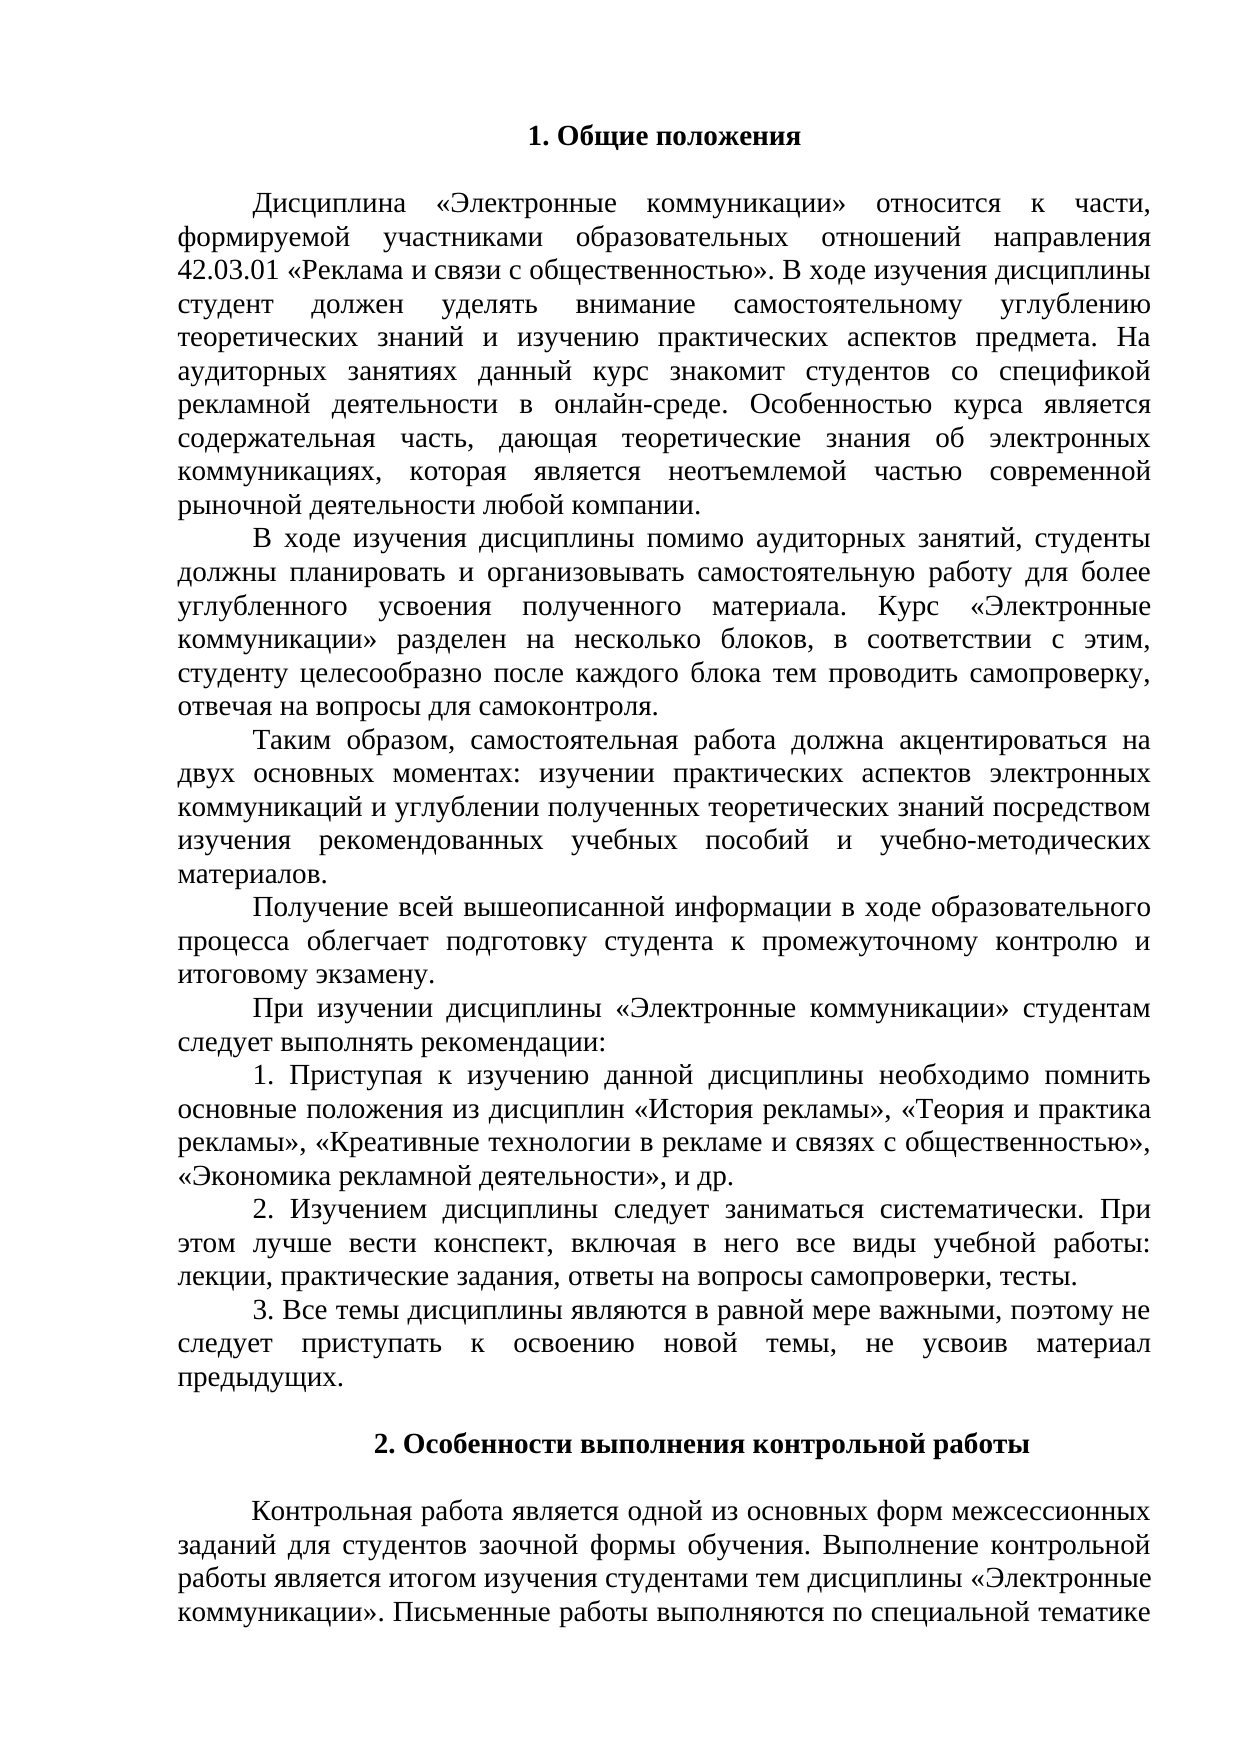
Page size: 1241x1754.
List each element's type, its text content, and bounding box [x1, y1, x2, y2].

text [177, 1493, 1152, 1627]
text 1. Общие положения [177, 118, 1152, 152]
text 3. Все темы дисциплины являются в равной мере важными, поэтому не следует приступать к освоению новой темы, не усвоив материал предыдущих. [177, 1292, 1152, 1393]
text 2. Изучением дисциплины следует заниматься систематически. При этом лучше вести конспект, включая в него все виды учебной работы: лекции, практические задания, ответы на вопросы самопроверки, тесты. [177, 1191, 1152, 1292]
text 1. Приступая к изучению данной дисциплины необходимо помнить основные положения из дисциплин «История рекламы», «Теория и практика рекламы», «Креативные технологии в рекламе и связях с общественностью», «Экономика рекламной деятельности», и др. [177, 1057, 1152, 1191]
text В ходе изучения дисциплины помимо аудиторных занятий, студенты должны планировать и организовывать самостоятельную работу для более углубленного усвоения полученного материала. Курс «Электронные коммуникации» разделен на несколько блоков, в соответствии с этим, студенту целесообразно после каждого блока тем проводить самопроверку, отвечая на вопросы для самоконтроля. [177, 521, 1152, 722]
text Получение всей вышеописанной информации в ходе образовательного процесса облегчает подготовку студента к промежуточному контролю и итоговому экзамену. [177, 889, 1152, 990]
text Таким образом, самостоятельная работа должна акцентироваться на двух основных моментах: изучении практических аспектов электронных коммуникаций и углублении полученных теоретических знаний посредством изучения рекомендованных учебных пособий и учебно-методических материалов. [177, 722, 1152, 889]
text Дисциплина «Электронные коммуникации» относится к части, формируемой участниками образовательных отношений направления 42.03.01 «Реклама и связи с общественностью». В ходе изучения дисциплины студент должен уделять внимание самостоятельному углублению теоретических знаний и изучению практических аспектов предмета. На аудиторных занятиях данный курс знакомит студентов со спецификой рекламной деятельности в онлайн-среде. Особенностью курса является содержательная часть, дающая теоретические знания об электронных коммуникациях, которая является неотъемлемой частью современной рыночной деятельности любой компании. [177, 185, 1152, 521]
text 2. Особенности выполнения контрольной работы [177, 1426, 1152, 1460]
text При изучении дисциплины «Электронные коммуникации» студентам следует выполнять рекомендации: [177, 990, 1152, 1057]
